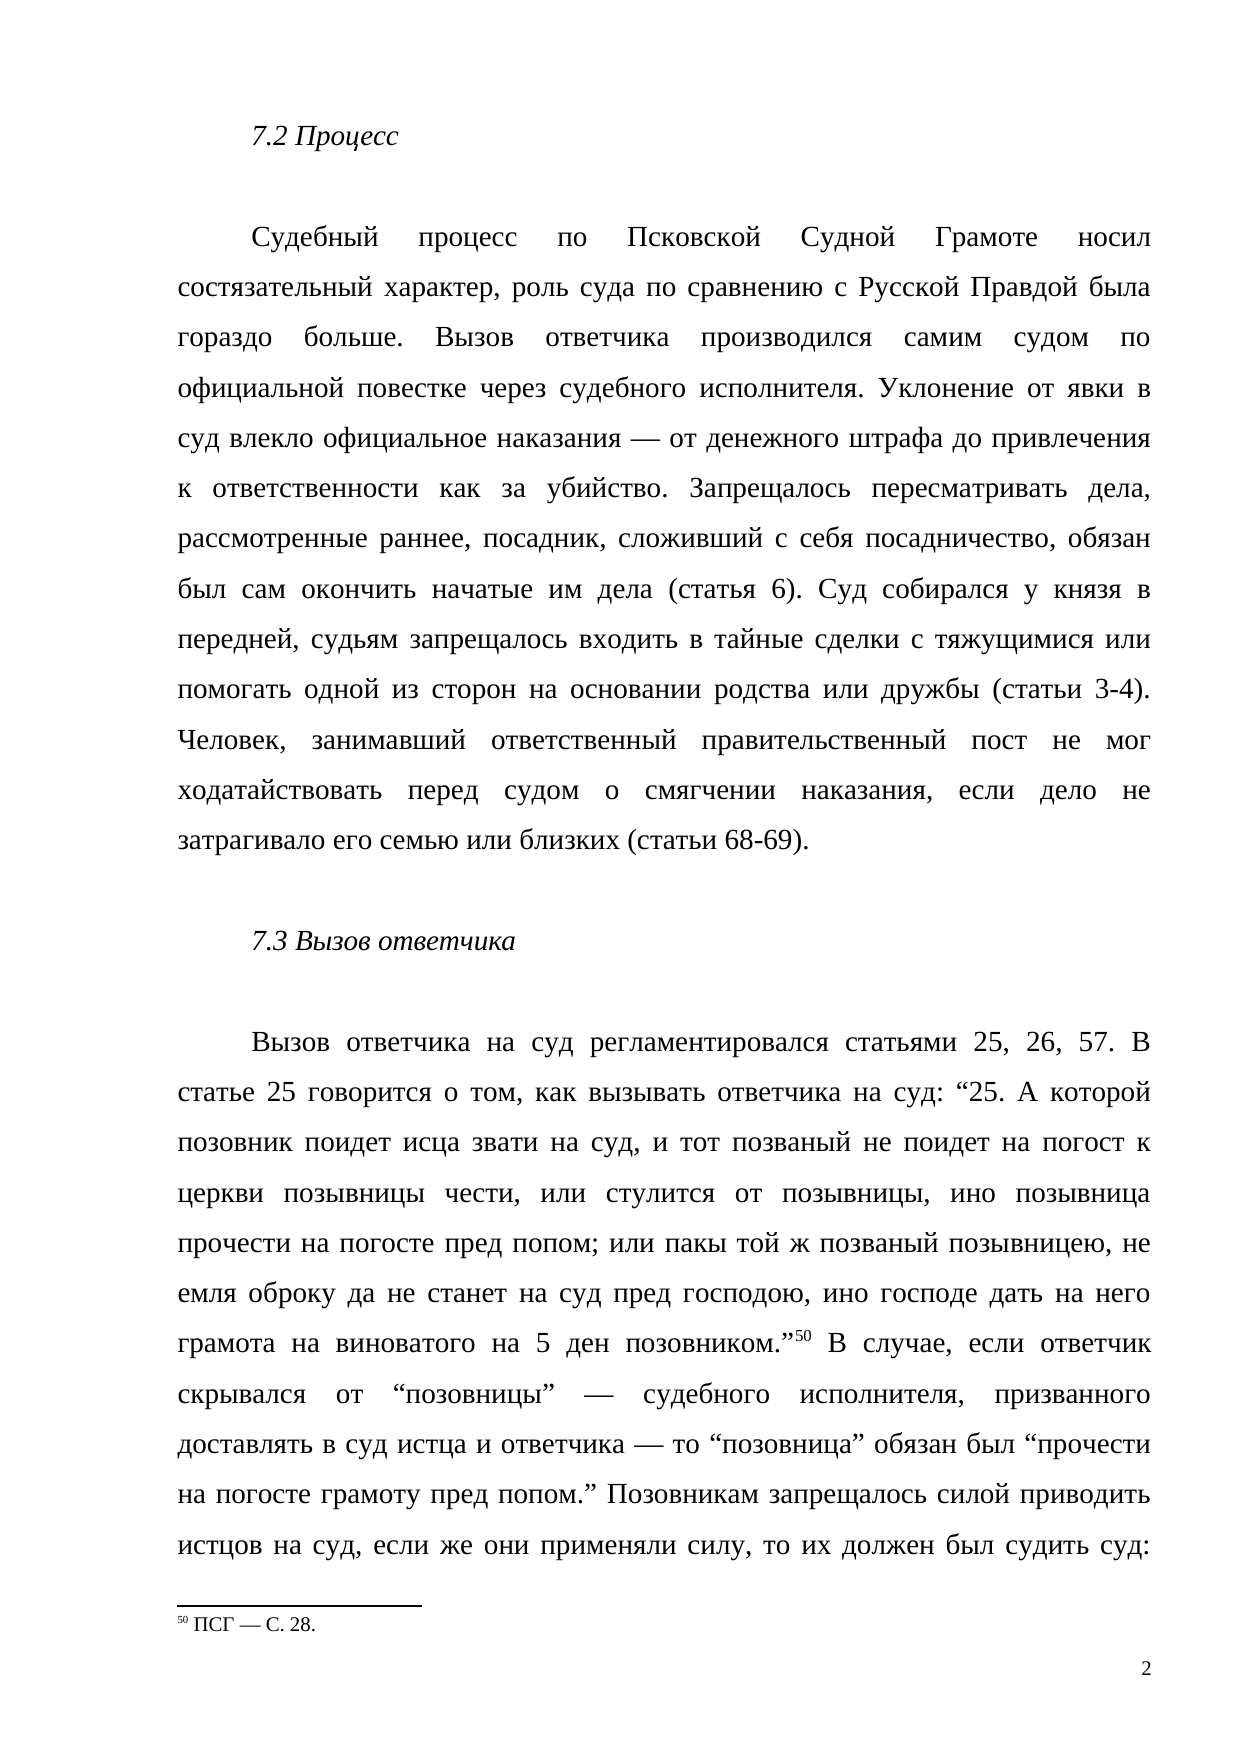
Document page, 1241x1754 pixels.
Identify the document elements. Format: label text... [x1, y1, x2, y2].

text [177, 1024, 1152, 1560]
text Судебный процесс по Псковской Судной Грамоте носил состязательный характер, роль суда по сравнению с Русской Правдой была гораздо больше. Вызов ответчика производился самим судом по официальной повестке через судебного исполнителя. Уклонение от явки в суд влекло официальное наказания — от денежного штрафа до привлечения к ответственности как за убийство. Запрещалось пересматривать дела, рассмотренные раннее, посадник, сложивший с себя посадничество, обязан был сам окончить начатые им дела (статья 6). Суд собирался у князя в передней, судьям запрещалось входить в тайные сделки с тяжущимися или помогать одной из сторон на основании родства или дружбы (статьи 3-4). Человек, занимавший ответственный правительственный пост не мог ходатайствовать перед судом о смягчении наказания, если дело не затрагивало его семью или близких (статьи 68-69). [177, 219, 1152, 856]
text 7.2 Процесс [177, 118, 1152, 152]
text 7.3 Вызов ответчика [177, 923, 1152, 957]
